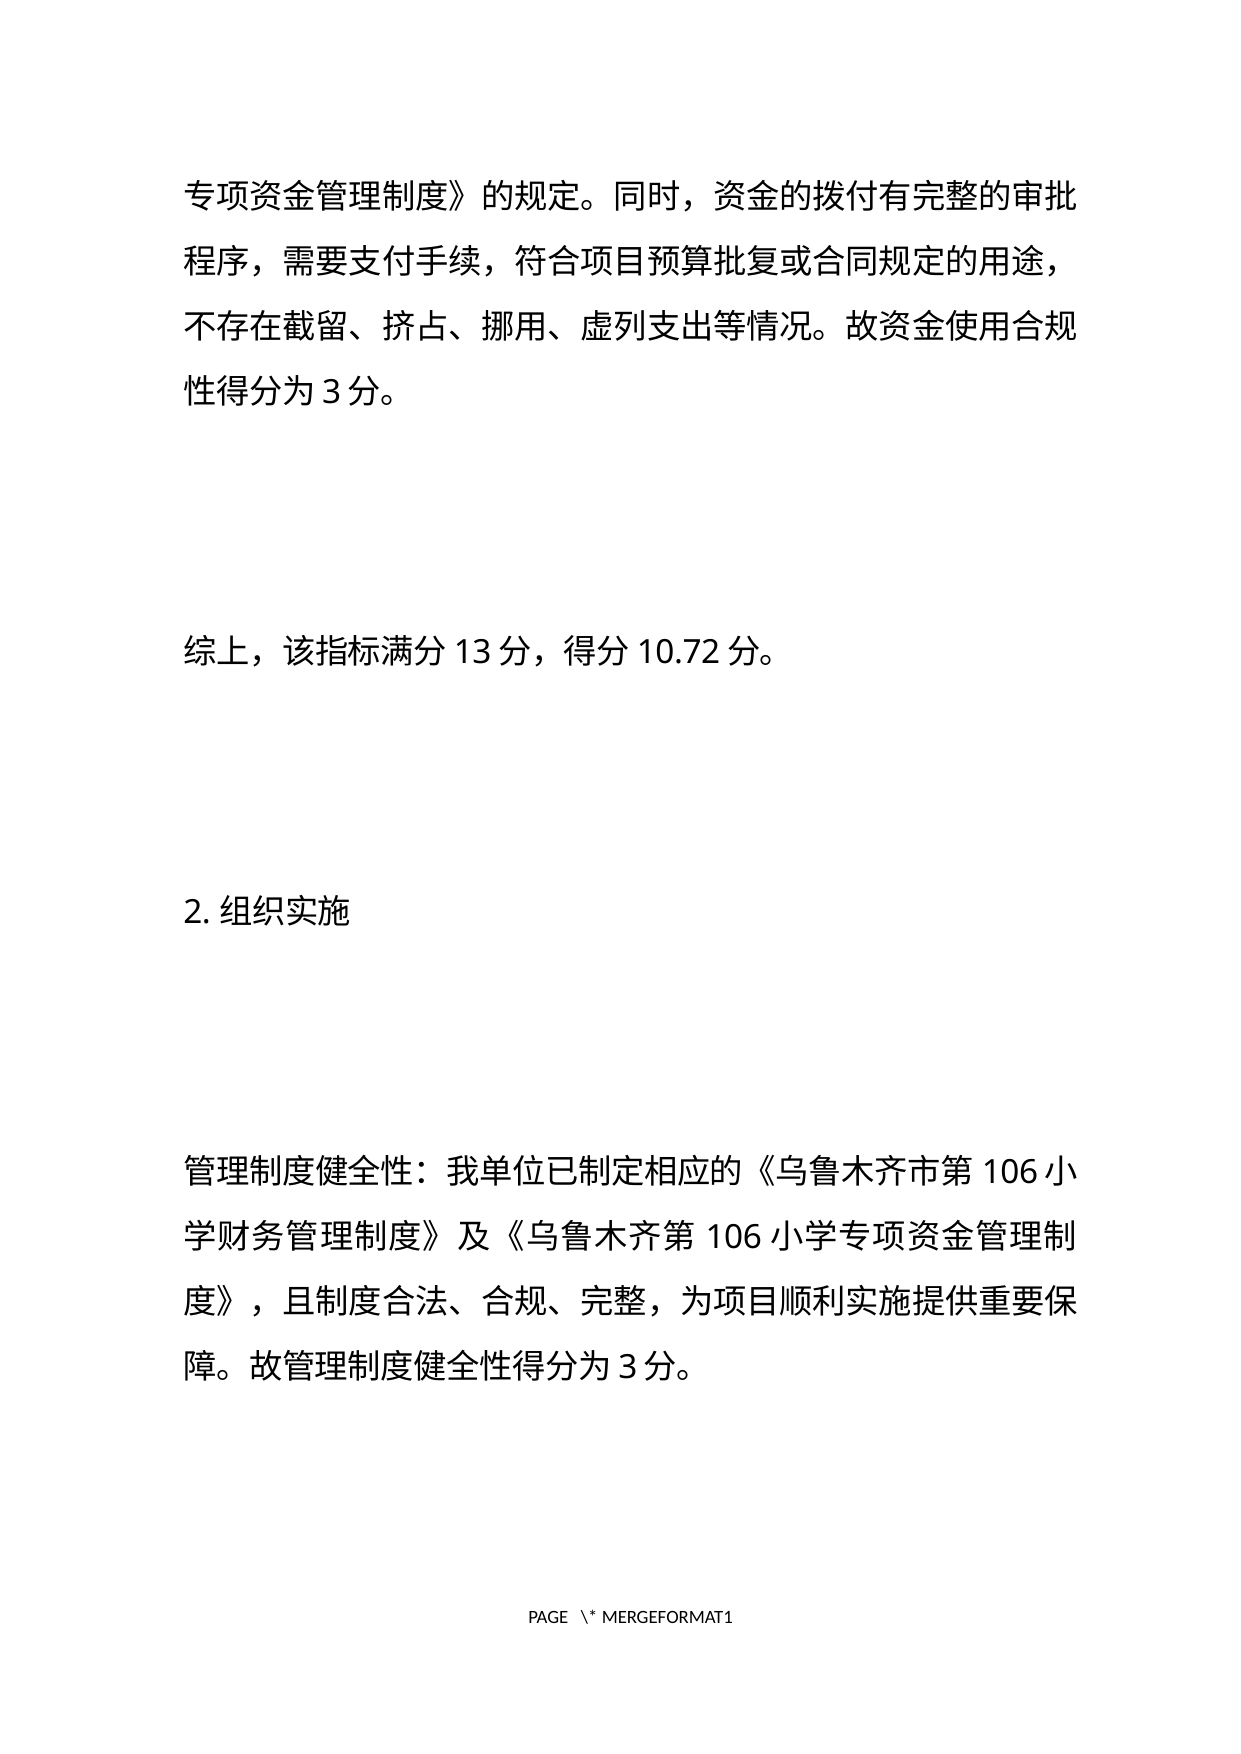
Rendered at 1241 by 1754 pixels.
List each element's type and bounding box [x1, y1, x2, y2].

text [183, 162, 1078, 1397]
